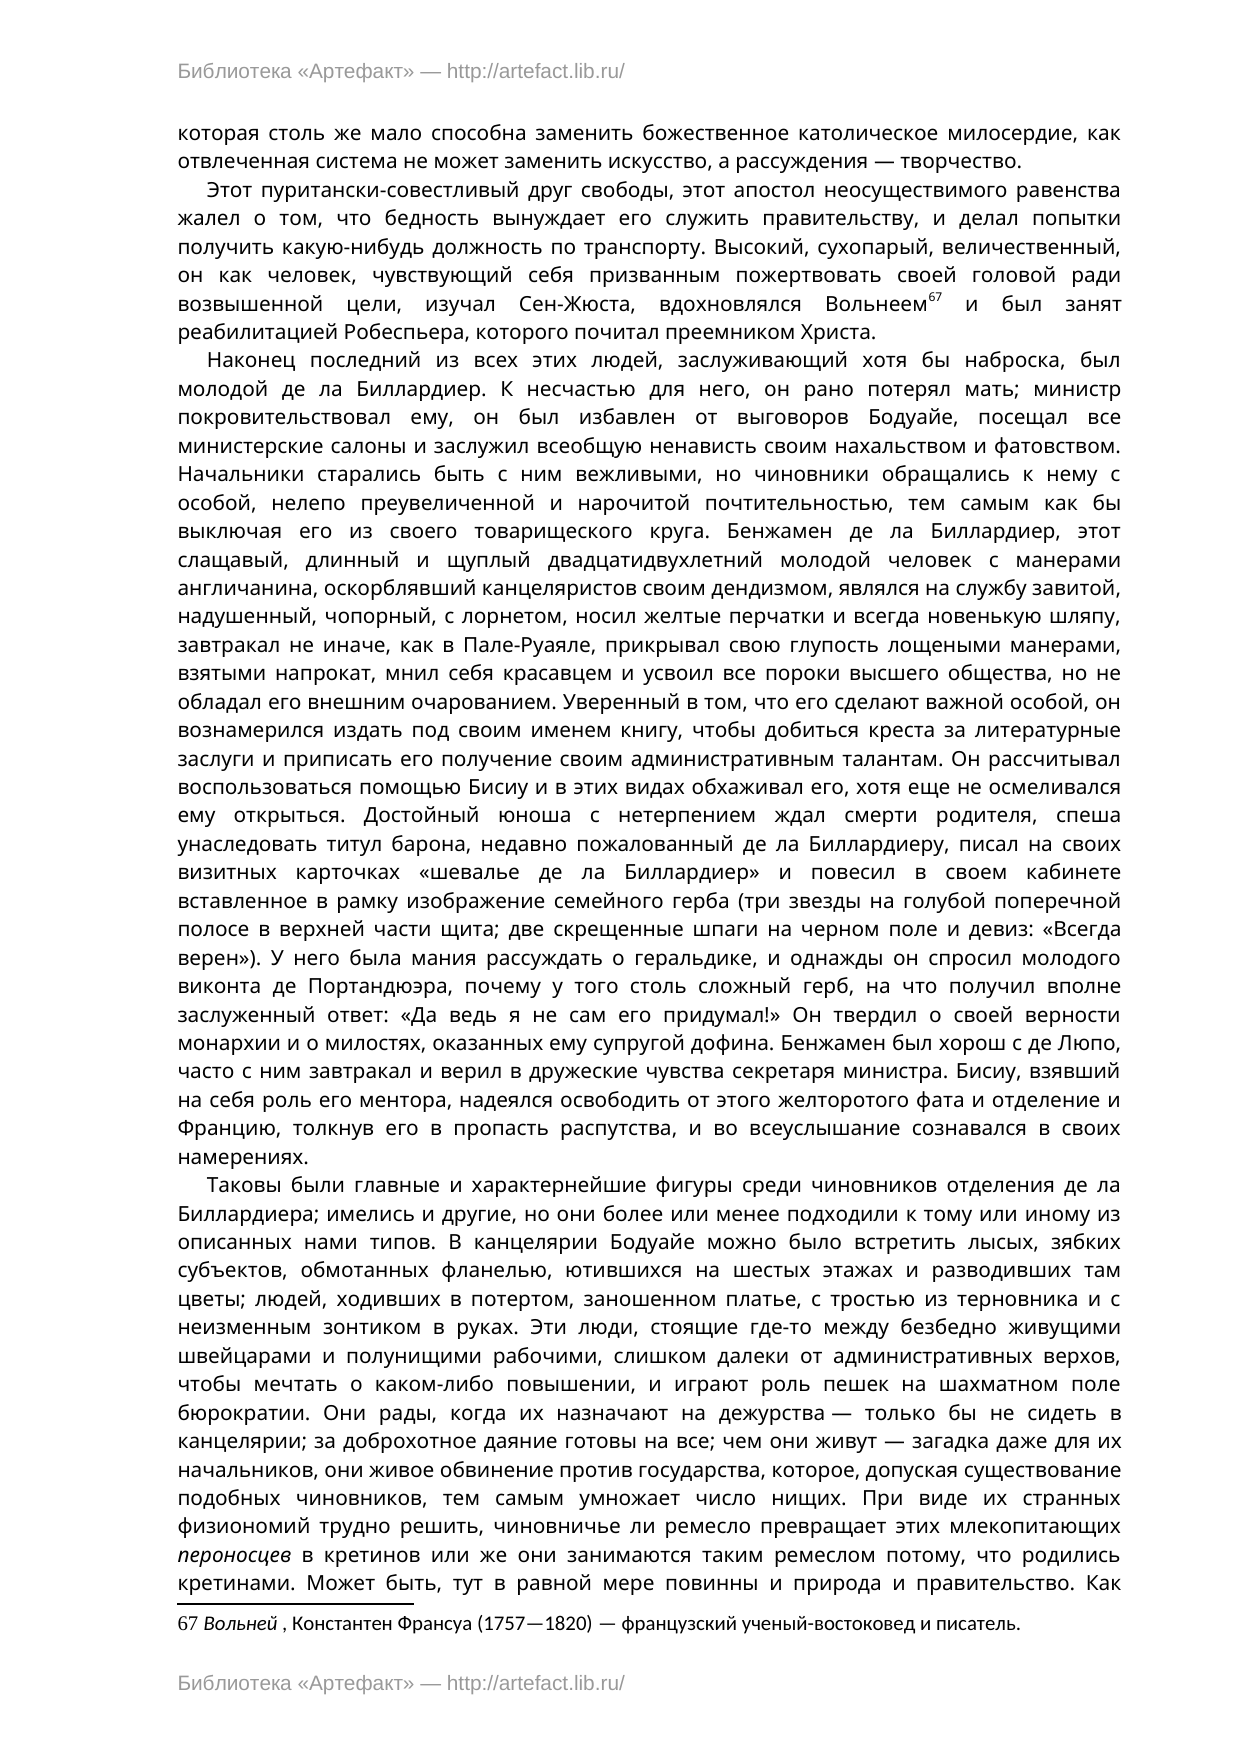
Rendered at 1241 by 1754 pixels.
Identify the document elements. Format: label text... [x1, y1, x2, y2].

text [177, 1170, 1122, 1597]
text Наконец последний из всех этих людей, заслуживающий хотя бы наброска, был молодой де ла Биллардиер. К несчастью для него, он рано потерял мать; министр покровительствовал ему, он был избавлен от выговоров Бодуайе, посещал все министерские салоны и заслужил всеобщую ненависть своим нахальством и фатовством. Начальники старались быть с ним вежливыми, но чиновники обращались к нему с особой, нелепо преувеличенной и нарочитой почтительностью, тем самым как бы выключая его из своего товарищеского круга. Бенжамен де ла Биллардиер, этот слащавый, длинный и щуплый двадцатидвухлетний молодой человек с манерами англичанина, оскорблявший канцеляристов своим дендизмом, являлся на службу завитой, надушенный, чопорный, с лорнетом, носил желтые перчатки и всегда новенькую шляпу, завтракал не иначе, как в Пале-Руаяле, прикрывал свою глупость лощеными манерами, взятыми напрокат, мнил себя красавцем и усвоил все пороки высшего общества, но не обладал его внешним очарованием. Уверенный в том, что его сделают важной особой, он вознамерился издать под своим именем книгу, чтобы добиться креста за литературные заслуги и приписать его получение своим административным талантам. Он рассчитывал воспользоваться помощью Бисиу и в этих видах обхаживал его, хотя еще не осмеливался ему открыться. Достойный юноша с нетерпением ждал смерти родителя, спеша унаследовать титул барона, недавно пожалованный де ла Биллардиеру, писал на своих визитных карточках «шевалье де ла Биллардиер» и повесил в своем кабинете вставленное в рамку изображение семейного герба (три звезды на голубой поперечной полосе в верхней части щита; две скрещенные шпаги на черном поле и девиз: «Всегда верен»). У него была мания рассуждать о геральдике, и однажды он спросил молодого виконта де Портандюэра, почему у того столь сложный герб, на что получил вполне заслуженный ответ: «Да ведь я не сам его придумал!» Он твердил о своей верности монархии и о милостях, оказанных ему супругой дофина. Бенжамен был хорош с де Люпо, часто с ним завтракал и верил в дружеские чувства секретаря министра. Бисиу, взявший на себя роль его ментора, надеялся освободить от этого желторотого фата и отделение и Францию, толкнув его в пропасть распутства, и во всеуслышание сознавался в своих намерениях. [177, 346, 1122, 1170]
text Этот пуритански-совестливый друг свободы, этот апостол неосуществимого равенства жалел о том, что бедность вынуждает его служить правительству, и делал попытки получить какую-нибудь должность по транспорту. Высокий, сухопарый, величественный, он как человек, чувствующий себя призванным пожертвовать своей головой ради возвышенной цели, изучал Сен-Жюста, вдохновлялся Вольнеем и был занят реабилитацией Робеспьера, которого почитал преемником Христа. [177, 175, 1122, 346]
